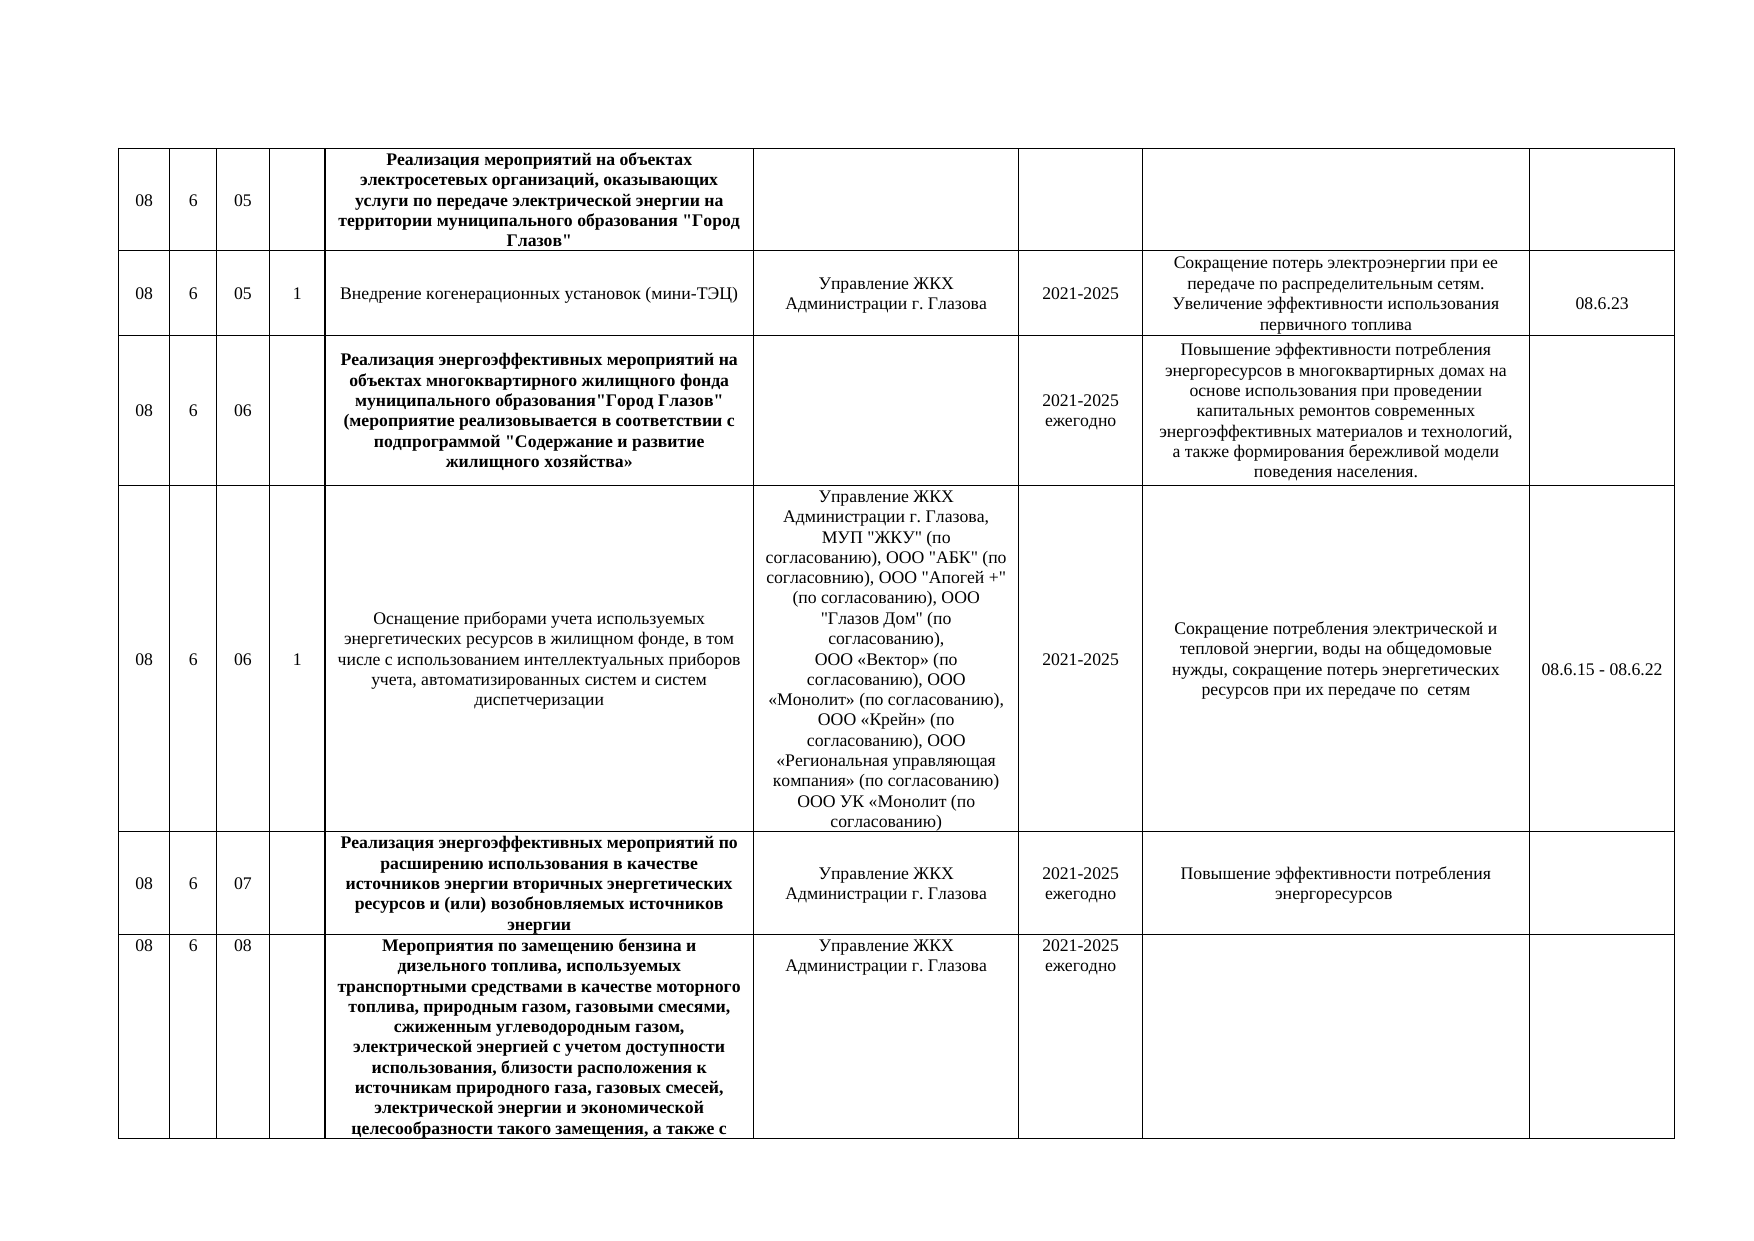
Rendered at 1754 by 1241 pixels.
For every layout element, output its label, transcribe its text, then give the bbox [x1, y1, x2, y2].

table_cell 6 [170, 486, 216, 831]
table_cell Управление ЖКХ Администрации г. Глазова [754, 251, 1018, 335]
table_cell Реализация мероприятий на объектах электросетевых организаций, оказывающих услуги по передаче электрической энергии на территории муниципального образования "Город Глазов" [326, 149, 753, 250]
table_cell [754, 336, 1018, 485]
table_cell 08 [119, 149, 169, 250]
table_cell [270, 832, 324, 934]
table_cell 08.6.15 - 08.6.22 [1530, 486, 1674, 831]
table_cell [1143, 149, 1529, 250]
table_cell 2021-2025 ежегодно [1019, 336, 1142, 485]
table_cell 08 [119, 336, 169, 485]
table_cell Сокращение потерь электроэнергии при ее передаче по распределительным сетям. Увеличение эффективности использования первичного топлива [1143, 251, 1529, 335]
table_cell [1530, 336, 1674, 485]
table_cell 08 [119, 251, 169, 335]
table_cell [326, 935, 753, 1138]
table_cell 6 [170, 251, 216, 335]
table_cell 2021-2025 ежегодно [1019, 935, 1142, 1138]
table_cell 6 [170, 149, 216, 250]
table_cell Внедрение когенерационных установок (мини-ТЭЦ) [326, 251, 753, 335]
table_cell [270, 336, 324, 485]
table_cell 08.6.23 [1530, 251, 1674, 335]
table_cell Управление ЖКХ Администрации г. Глазова, МУП "ЖКУ" (по согласованию), ООО "АБК" (по согласовнию), ООО "Апогей +" (по согласованию), ООО "Глазов Дом" (по согласованию), ООО «Вектор» (по согласованию), ООО «Монолит» (по согласованию), ООО «Крейн» (по согласованию), ООО «Региональная управляющая компания» (по согласованию) ООО УК «Монолит (по согласованию) [754, 486, 1018, 831]
table_cell 08 [119, 935, 169, 1138]
table_cell 07 [217, 832, 269, 934]
table_cell 05 [217, 251, 269, 335]
table_cell [270, 935, 324, 1138]
table_cell [1530, 935, 1674, 1138]
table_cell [754, 935, 1018, 1138]
table_cell Повышение эффективности потребления энергоресурсов в многоквартирных домах на основе использования при проведении капитальных ремонтов современных энергоэффективных материалов и технологий, а также формирования бережливой модели поведения населения. [1143, 336, 1529, 485]
table_cell 05 [217, 149, 269, 250]
table_cell 08 [119, 832, 169, 934]
table_cell [754, 149, 1018, 250]
table_cell Управление ЖКХ Администрации г. Глазова [754, 832, 1018, 934]
table_cell 6 [170, 832, 216, 934]
table_cell 2021-2025 ежегодно [1019, 832, 1142, 934]
table_cell Реализация энергоэффективных мероприятий по расширению использования в качестве источников энергии вторичных энергетических ресурсов и (или) возобновляемых источников энергии [326, 832, 753, 934]
table_cell Повышение эффективности потребления энергоресурсов [1143, 832, 1529, 934]
table_cell [1530, 149, 1674, 250]
table_cell 2021-2025 [1019, 486, 1142, 831]
table_cell 06 [217, 336, 269, 485]
table_cell Оснащение приборами учета используемых энергетических ресурсов в жилищном фонде, в том числе с использованием интеллектуальных приборов учета, автоматизированных систем и систем диспетчеризации [326, 486, 753, 831]
table_cell [1019, 149, 1142, 250]
table_cell [270, 149, 324, 250]
table_cell 1 [270, 251, 324, 335]
table_cell 1 [270, 486, 324, 831]
table_cell 08 [217, 935, 269, 1138]
table_cell 08 [119, 486, 169, 831]
table_cell 2021-2025 [1019, 251, 1142, 335]
table_cell 06 [217, 486, 269, 831]
table_cell Сокращение потребления электрической и тепловой энергии, воды на общедомовые нужды, сокращение потерь энергетических ресурсов при их передаче по сетям [1143, 486, 1529, 831]
table_cell 6 [170, 336, 216, 485]
table_cell [1530, 832, 1674, 934]
table_cell 6 [170, 935, 216, 1138]
table_cell Реализация энергоэффективных мероприятий на объектах многоквартирного жилищного фонда муниципального образования"Город Глазов" (мероприятие реализовывается в соответствии с подпрограммой "Содержание и развитие жилищного хозяйства» [326, 336, 753, 485]
table_cell [1143, 935, 1529, 1138]
